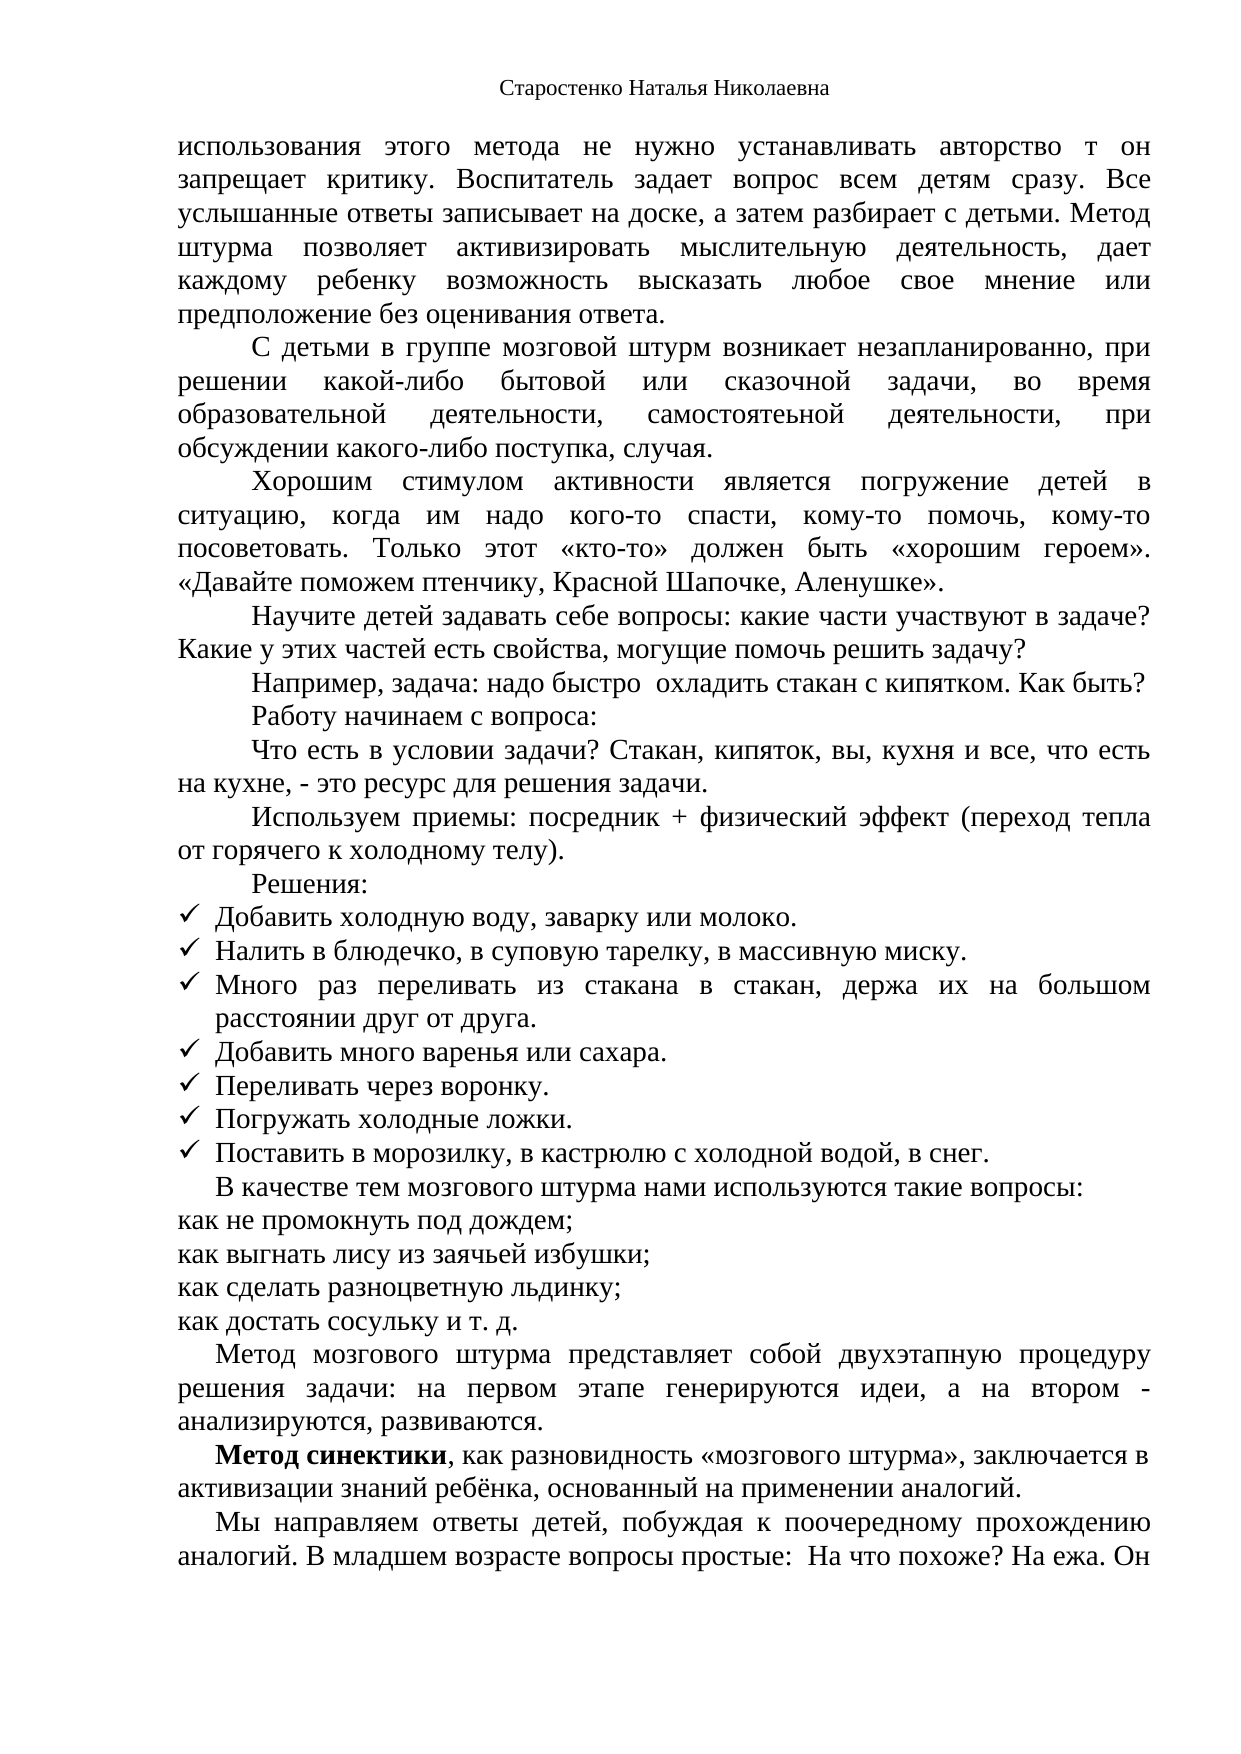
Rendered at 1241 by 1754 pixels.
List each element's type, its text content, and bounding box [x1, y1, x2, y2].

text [177, 128, 1152, 329]
text Научите детей задавать себе вопросы: какие части участвуют в задаче? Какие у этих частей есть свойства, могущие помочь решить задачу? [177, 598, 1152, 665]
text Метод синектики, как разновидность «мозгового штурма», заключается в [177, 1437, 1152, 1471]
text как достать сосульку и т. д. [177, 1303, 1152, 1336]
list Погружать холодные ложки. [177, 1101, 1152, 1135]
text Например, задача: надо быстро охладить стакан с кипятком. Как быть? [177, 665, 1152, 698]
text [177, 1504, 1152, 1571]
list Добавить много варенья или сахара. [177, 1034, 1152, 1068]
text Используем приемы: посредник + физический эффект (переход тепла от горячего к холодному телу). [177, 799, 1152, 866]
text Метод мозгового штурма представляет собой двухэтапную процедуру решения задачи: на первом этапе генерируются идеи, а на втором - анализируются, развиваются. [177, 1336, 1152, 1437]
text как не промокнуть под дождем; [177, 1202, 1152, 1236]
text Что есть в условии задачи? Стакан, кипяток, вы, кухня и все, что есть на кухне, - это ресурс для решения задачи. [177, 732, 1152, 799]
text С детьми в группе мозговой штурм возникает незапланированно, при решении какой-либо бытовой или сказочной задачи, во время образовательной деятельности, самостоятеьной деятельности, при обсуждении какого-либо поступка, случая. [177, 329, 1152, 463]
list Налить в блюдечко, в суповую тарелку, в массивную миску. [177, 933, 1152, 967]
list Много раз переливать из стакана в стакан, держа их на большом расстоянии друг от друга. [177, 967, 1152, 1034]
text активизации знаний ребёнка, основанный на применении аналогий. [177, 1471, 1152, 1504]
text Решения: [177, 866, 1152, 899]
text Работу начинаем с вопроса: [177, 698, 1152, 732]
text как сделать разноцветную льдинку; [177, 1269, 1152, 1303]
list Переливать через воронку. [177, 1068, 1152, 1101]
list Добавить холодную воду, заварку или молоко. [177, 899, 1152, 933]
list В качестве тем мозгового штурма нами используются такие вопросы: [215, 1169, 1152, 1202]
list Поставить в морозилку, в кастрюлю с холодной водой, в снег. [177, 1135, 1152, 1169]
text как выгнать лису из заячьей избушки; [177, 1236, 1152, 1269]
text Хорошим стимулом активности является погружение детей в ситуацию, когда им надо кого-то спасти, кому-то помочь, кому-то посоветовать. Только этот «кто-то» должен быть «хорошим героем». «Давайте поможем птенчику, Красной Шапочке, Аленушке». [177, 463, 1152, 598]
